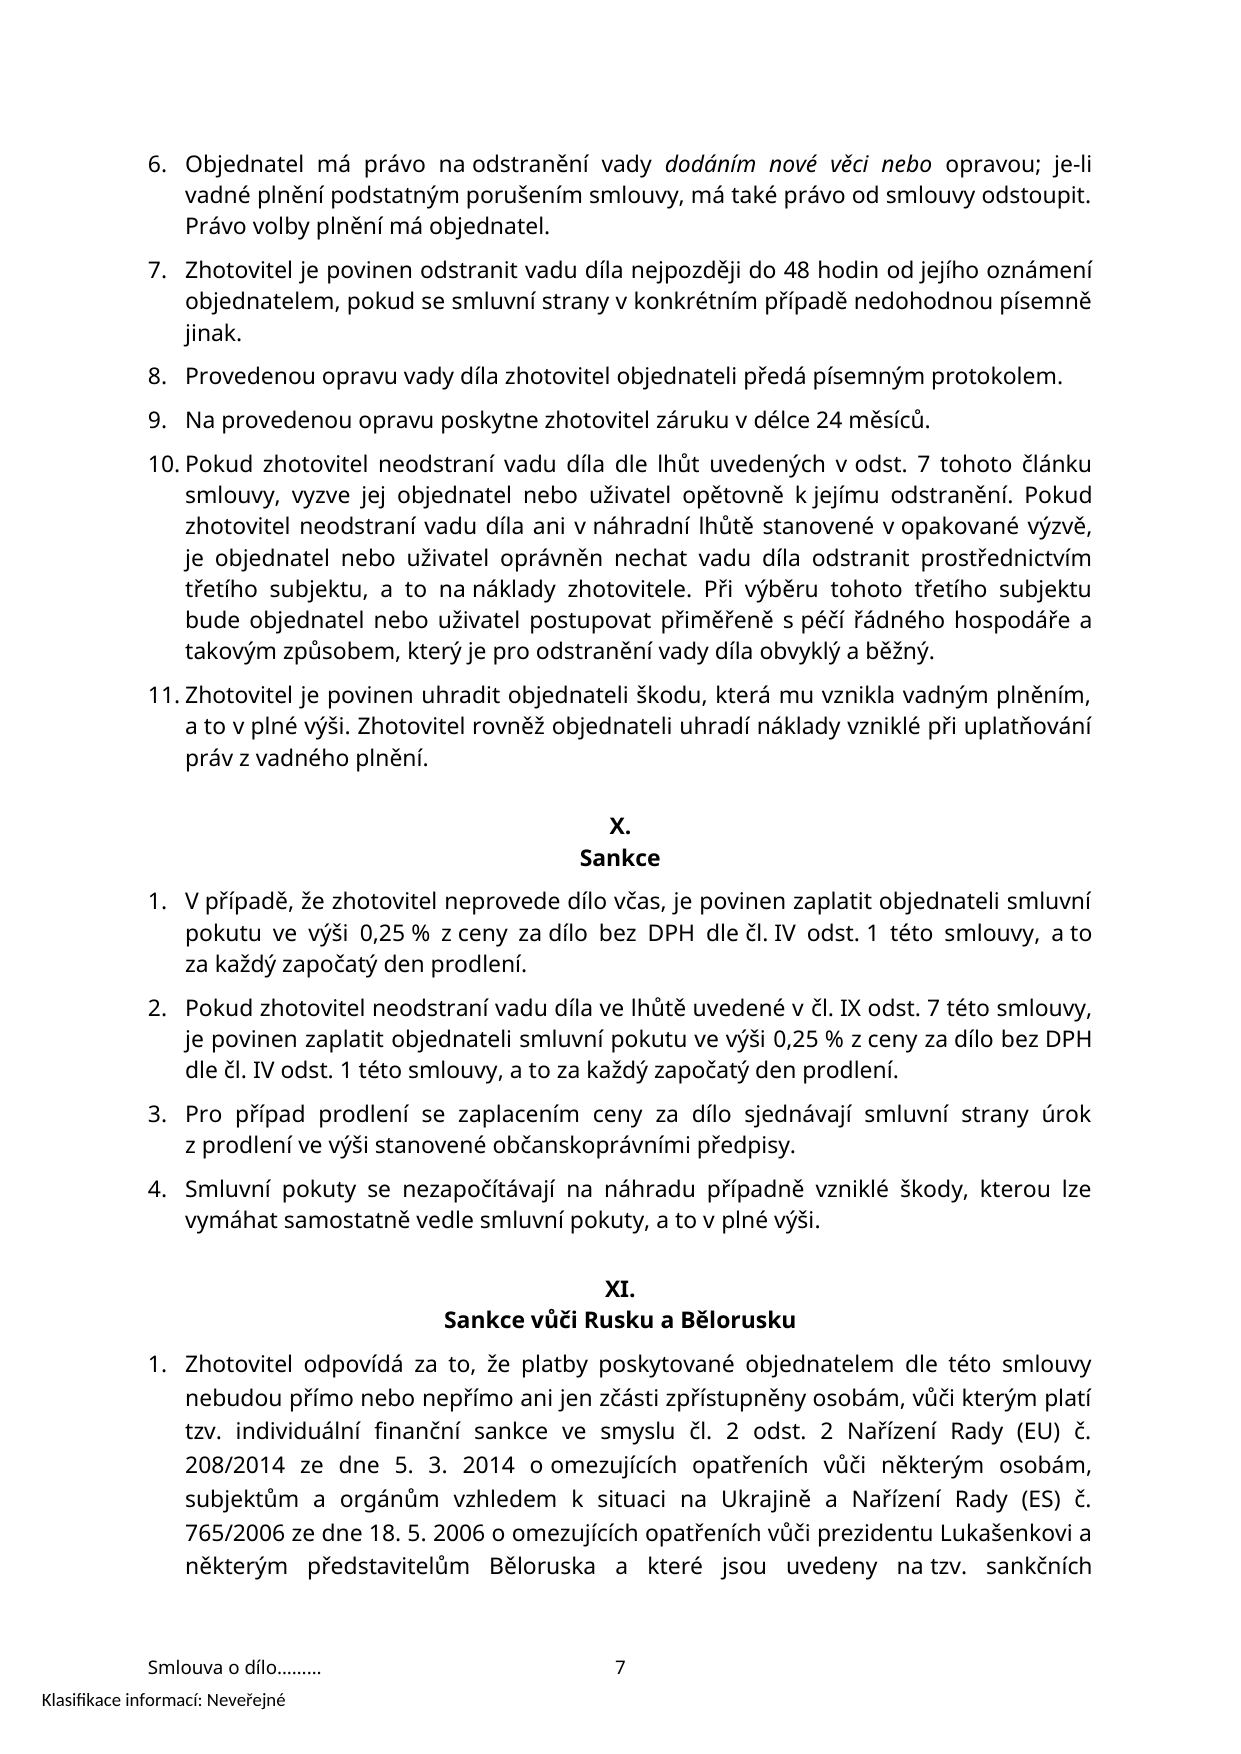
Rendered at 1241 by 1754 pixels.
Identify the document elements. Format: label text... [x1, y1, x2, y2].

list Pro případ prodlení se zaplacením ceny za dílo sjednávají smluvní strany úrok z prodlení ve výši stanovené občanskoprávními předpisy. [148, 1098, 1092, 1160]
list Zhotovitel je povinen uhradit objednateli škodu, která mu vznikla vadným plněním, a to v plné výši. Zhotovitel rovněž objednateli uhradí náklady vzniklé při uplatňování práv z vadného plnění. [148, 679, 1092, 773]
list Smluvní pokuty se nezapočítávají na náhradu případně vzniklé škody, kterou lze vymáhat samostatně vedle smluvní pokuty, a to v plné výši. [148, 1173, 1092, 1235]
list Provedenou opravu vady díla zhotovitel objednateli předá písemným protokolem. [148, 360, 1092, 391]
list Pokud zhotovitel neodstraní vadu díla dle lhůt uvedených v odst. 7 tohoto článku smlouvy, vyzve jej objednatel nebo uživatel opětovně k jejímu odstranění. Pokud zhotovitel neodstraní vadu díla ani v náhradní lhůtě stanovené v opakované výzvě, je objednatel nebo uživatel oprávněn nechat vadu díla odstranit prostřednictvím třetího subjektu, a to na náklady zhotovitele. Při výběru tohoto třetího subjektu bude objednatel nebo uživatel postupovat přiměřeně s péčí řádného hospodáře a takovým způsobem, který je pro odstranění vady díla obvyklý a běžný. [148, 448, 1092, 666]
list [148, 1348, 1092, 1581]
text XI. Sankce vůči Rusku a Bělorusku [148, 1273, 1092, 1335]
list Na provedenou opravu poskytne zhotovitel záruku v délce 24 měsíců. [148, 404, 1092, 435]
list V případě, že zhotovitel neprovede dílo včas, je povinen zaplatit objednateli smluvní pokutu ve výši 0,25 % z ceny za dílo bez DPH dle čl. IV odst. 1 této smlouvy, a to za každý započatý den prodlení. [148, 885, 1092, 979]
text X. Sankce [148, 810, 1092, 873]
list Pokud zhotovitel neodstraní vadu díla ve lhůtě uvedené v čl. IX odst. 7 této smlouvy, je povinen zaplatit objednateli smluvní pokutu ve výši 0,25 % z ceny za dílo bez DPH dle čl. IV odst. 1 této smlouvy, a to za každý započatý den prodlení. [148, 991, 1092, 1085]
list Objednatel má právo na odstranění vady dodáním nové věci nebo opravou; je-li vadné plnění podstatným porušením smlouvy, má také právo od smlouvy odstoupit. Právo volby plnění má objednatel. [148, 148, 1092, 241]
list Zhotovitel je povinen odstranit vadu díla nejpozději do 48 hodin od jejího oznámení objednatelem, pokud se smluvní strany v konkrétním případě nedohodnou písemně jinak. [148, 254, 1092, 348]
